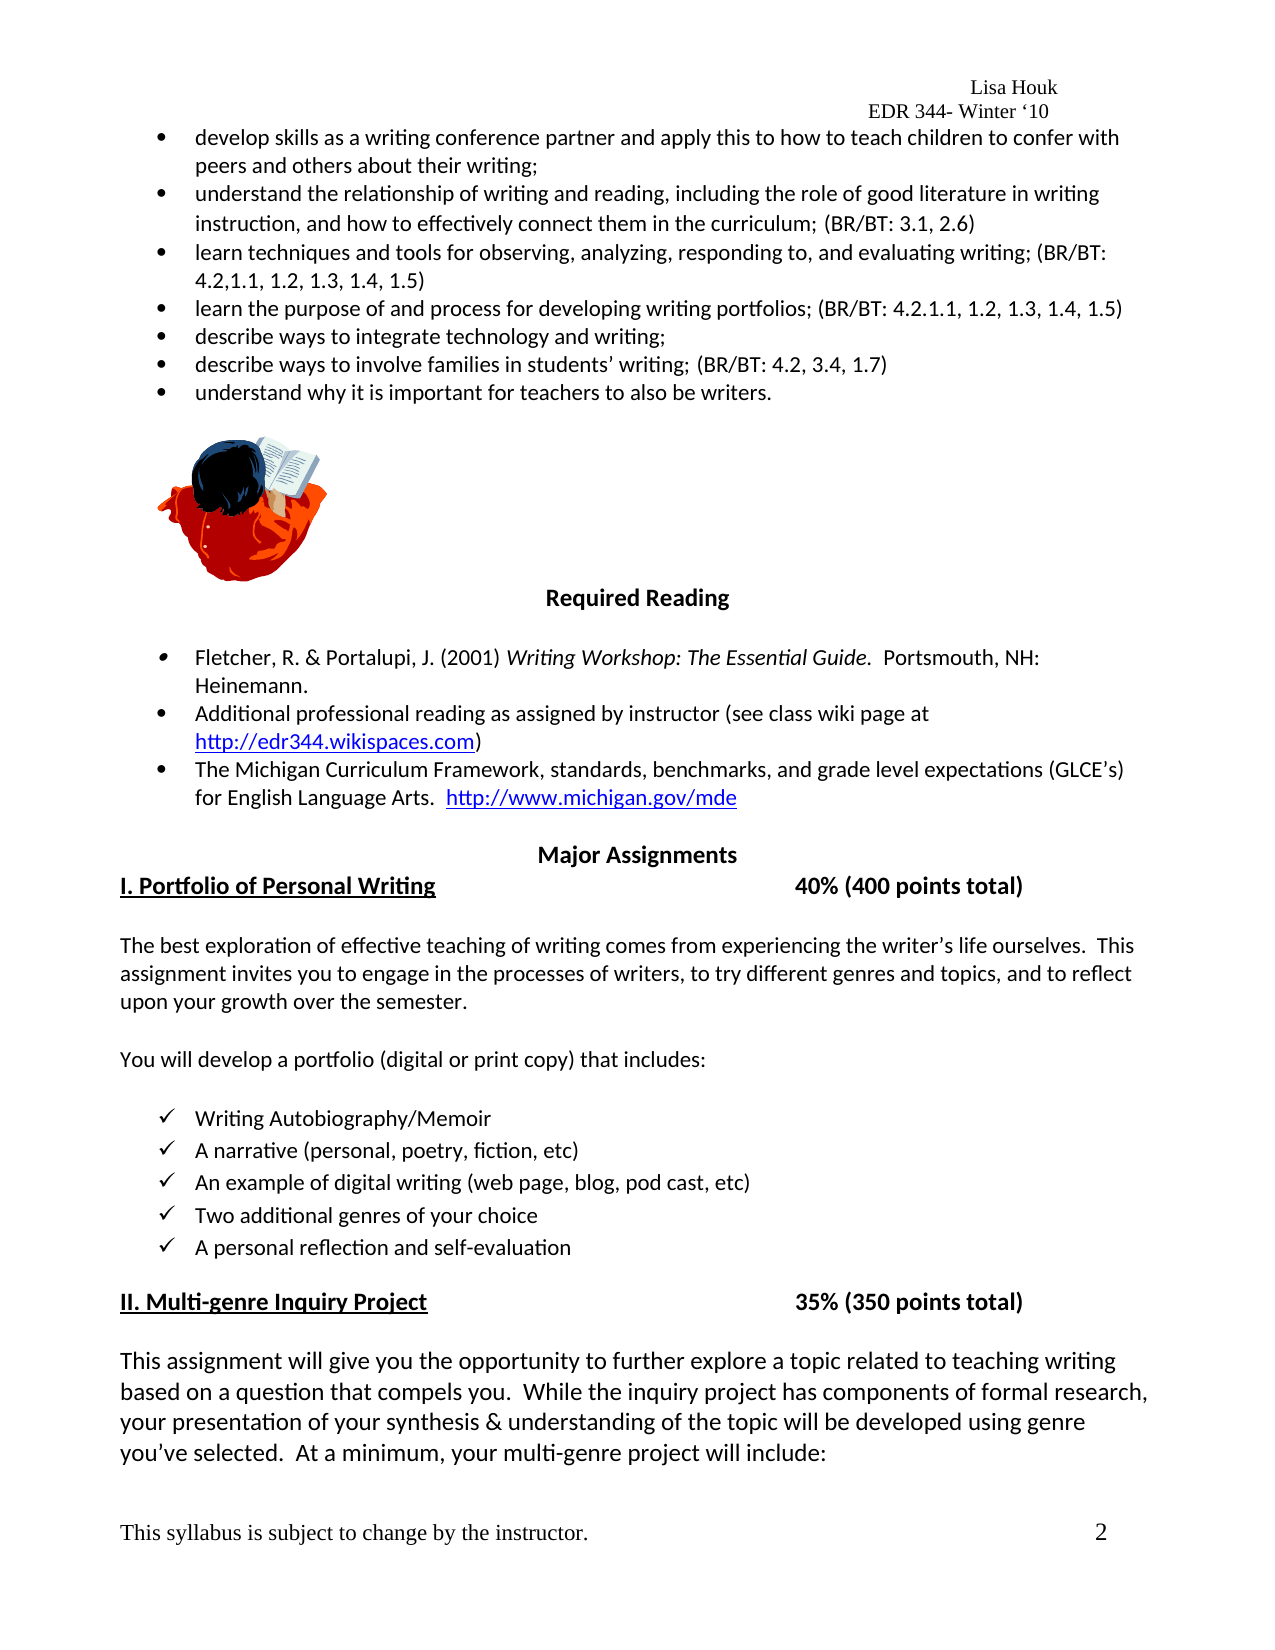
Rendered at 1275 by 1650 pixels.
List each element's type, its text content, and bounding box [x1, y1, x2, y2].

list Writing Autobiography/Memoir [157, 1104, 1155, 1132]
list understand the relationship of writing and reading, including the role of good literature in writing instruction, and how to effectively connect them in the curriculum; (BR/BT: 3.1, 2.6) [157, 179, 1155, 238]
list Additional professional reading as assigned by instructor (see class wiki page at http://edr344.wikispaces.com) [157, 699, 1155, 755]
list learn the purpose of and process for developing writing portfolios; (BR/BT: 4.2.1.1, 1.2, 1.3, 1.4, 1.5) [157, 294, 1155, 322]
list describe ways to integrate technology and writing; [157, 322, 1155, 350]
list learn techniques and tools for observing, analyzing, responding to, and evaluating writing; (BR/BT: 4.2,1.1, 1.2, 1.3, 1.4, 1.5) [157, 238, 1155, 294]
text This assignment will give you the opportunity to further explore a topic related to teaching writing based on a question that compels you. While the inquiry project has components of formal research, your presentation of your synthesis & understanding of the topic will be developed using genre you’ve selected. At a minimum, your multi-genre project will include: [120, 1345, 1155, 1467]
subtitle Major Assignments [120, 839, 1155, 870]
text II. Multi-genre Inquiry Project 35% (350 points total) [120, 1286, 1155, 1316]
list A narrative (personal, poetry, fiction, etc) [157, 1136, 1155, 1164]
text You will develop a portfolio (digital or print copy) that includes: [120, 1046, 1155, 1074]
text I. Portfolio of Personal Writing 40% (400 points total) [120, 870, 1155, 901]
list understand why it is important for teachers to also be writers. [157, 378, 1155, 406]
list Two additional genres of your choice [157, 1201, 1155, 1229]
list Fletcher, R. & Portalupi, J. (2001) Writing Workshop: The Essential Guide. Portsmouth, NH: Heinemann. [157, 643, 1155, 699]
list The Michigan Curriculum Framework, standards, benchmarks, and grade level expectations (GLCE’s) for English Language Arts. http://www.michigan.gov/mde [157, 755, 1155, 811]
list An example of digital writing (web page, blog, pod cast, etc) [157, 1168, 1155, 1197]
text The best exploration of effective teaching of writing comes from experiencing the writer’s life ourselves. This assignment invites you to engage in the processes of writers, to try different genres and topics, and to reflect upon your growth over the semester. [120, 931, 1155, 1015]
subtitle Required Reading [120, 582, 1155, 613]
list describe ways to involve families in students’ writing; (BR/BT: 4.2, 3.4, 1.7) [157, 350, 1155, 378]
list A personal reflection and self-evaluation [157, 1233, 1155, 1261]
list develop skills as a writing conference partner and apply this to how to teach children to confer with peers and others about their writing; [157, 120, 1155, 179]
